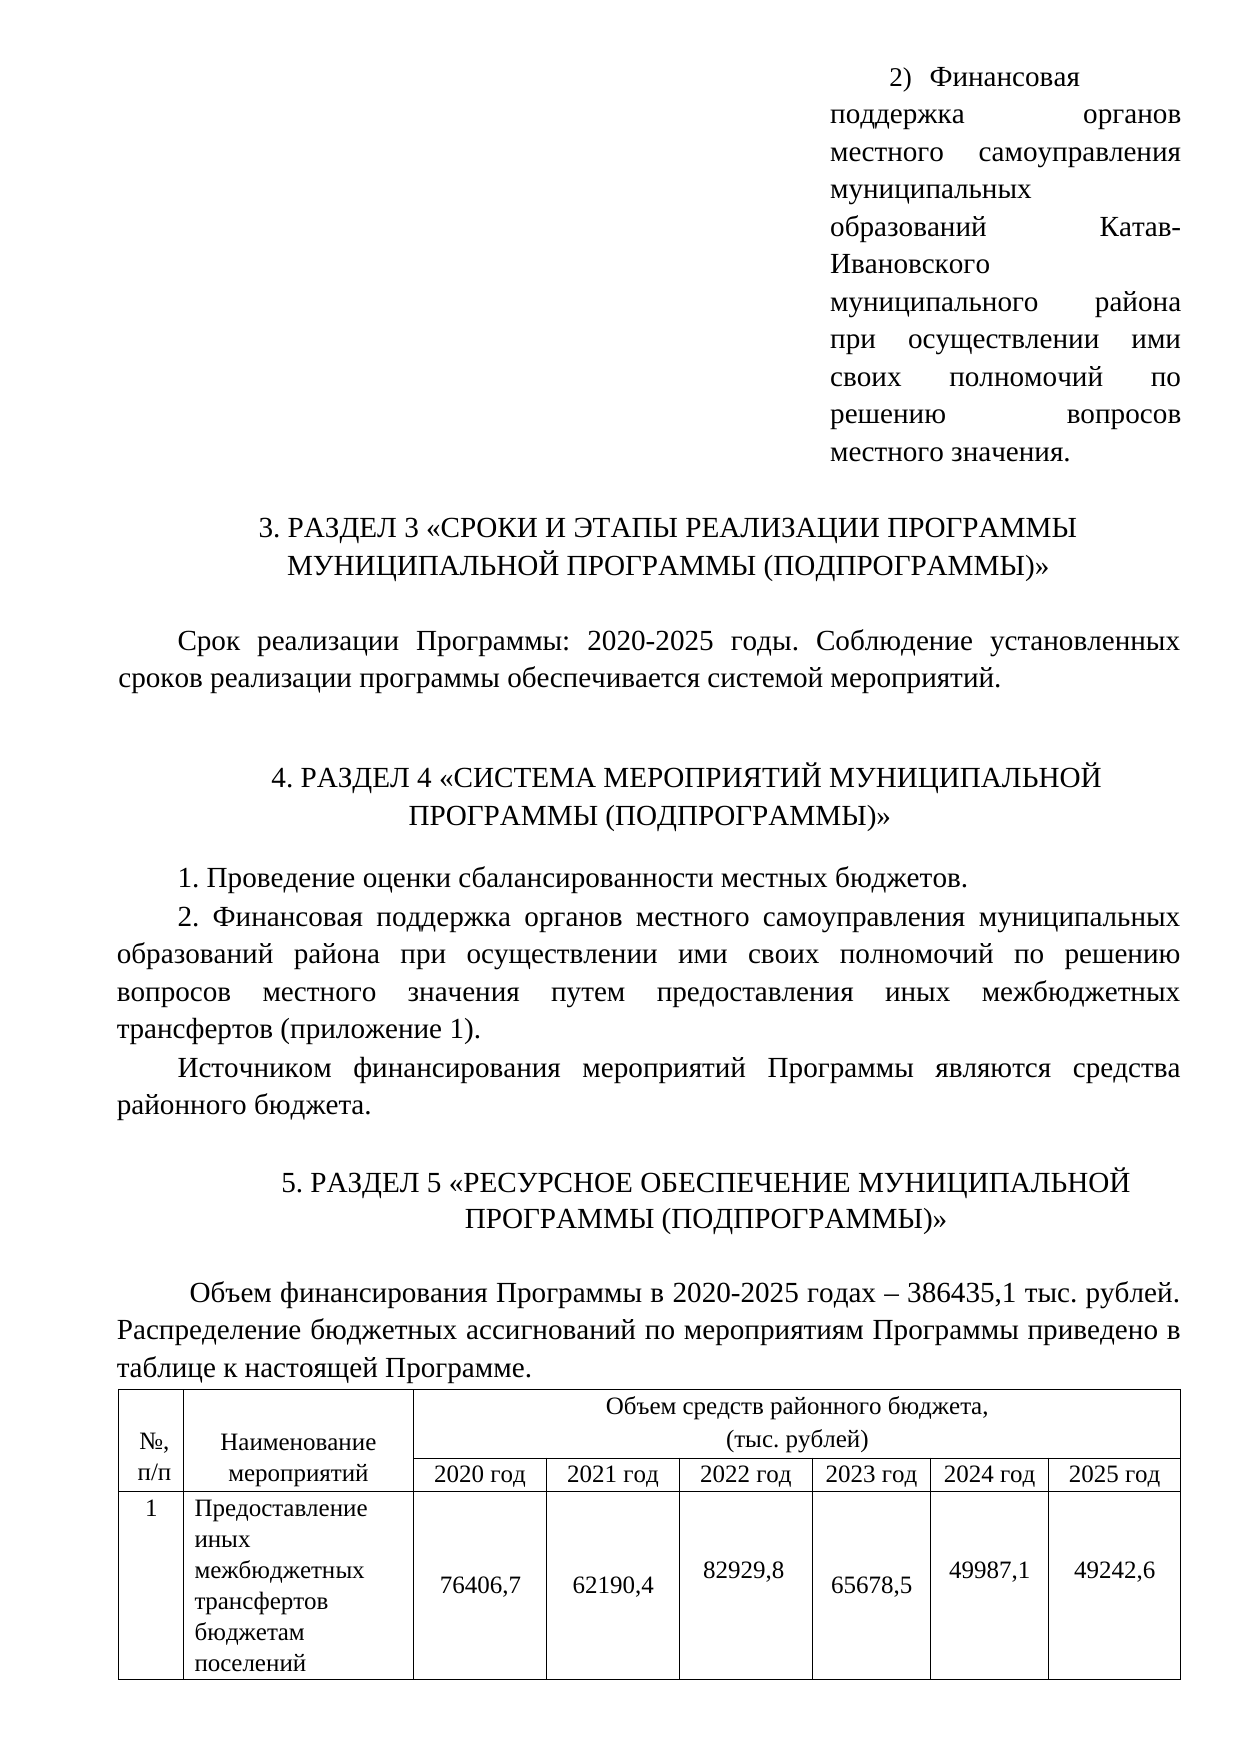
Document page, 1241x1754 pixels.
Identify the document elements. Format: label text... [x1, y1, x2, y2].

table_cell 49987,1 [931, 1492, 1048, 1679]
text 4. РАЗДЕЛ 4 «СИСТЕМА МЕРОПРИЯТИЙ МУНИЦИПАЛЬНОЙ ПРОГРАММЫ (ПОДПРОГРАММЫ)» [118, 760, 1181, 831]
table_header №, п/п [119, 1390, 183, 1491]
text 1. Проведение оценки сбалансированности местных бюджетов. [117, 860, 1181, 893]
text Срок реализации Программы: 2020-2025 годы. Соблюдение установленных сроков реализации программы обеспечивается системой мероприятий. [118, 623, 1181, 694]
table_cell 2024 год [931, 1459, 1048, 1491]
table_cell 76406,7 [414, 1492, 546, 1679]
table_cell Предоставление иных межбюджетных трансфертов бюджетам поселений [184, 1492, 413, 1679]
table_cell 1 [119, 1492, 183, 1679]
table_cell 2025 год [1049, 1459, 1180, 1491]
table_cell 2020 год [414, 1459, 546, 1491]
text 5. РАЗДЕЛ 5 «РЕСУРСНОЕ ОБЕСПЕЧЕНИЕ МУНИЦИПАЛЬНОЙ ПРОГРАММЫ (ПОДПРОГРАММЫ)» [231, 1165, 1181, 1235]
table_cell 62190,4 [547, 1492, 679, 1679]
table_cell 65678,5 [813, 1492, 930, 1679]
text 3. РАЗДЕЛ 3 «СРОКИ И ЭТАПЫ РЕАЛИЗАЦИИ ПРОГРАММЫ МУНИЦИПАЛЬНОЙ ПРОГРАММЫ (ПОДПРОГРАММЫ)» [154, 510, 1181, 581]
table_header Наименование мероприятий [184, 1390, 413, 1491]
text 2. Финансовая поддержка органов местного самоуправления муниципальных образований района при осуществлении ими своих полномочий по решению вопросов местного значения путем предоставления иных межбюджетных трансфертов (приложение 1). [117, 899, 1181, 1045]
text Источником финансирования мероприятий Программы являются средства районного бюджета. [117, 1050, 1181, 1121]
table_header Объем средств районного бюджета, (тыс. рублей) [414, 1390, 1180, 1457]
table_cell 49242,6 [1049, 1492, 1180, 1679]
list Финансовая поддержка органов местного самоуправления муниципальных образований Катав-Ивановского муниципального района при осуществлении ими своих полномочий по решению вопросов местного значения. [830, 59, 1181, 468]
table_cell 2022 год [680, 1459, 812, 1491]
table_cell 2021 год [547, 1459, 679, 1491]
text Объем финансирования Программы в 2020-2025 годах – 386435,1 тыс. рублей. Распределение бюджетных ассигнований по мероприятиям Программы приведено в таблице к настоящей Программе. [117, 1275, 1181, 1383]
table_cell 82929,8 [680, 1492, 812, 1679]
table_cell 2023 год [813, 1459, 930, 1491]
